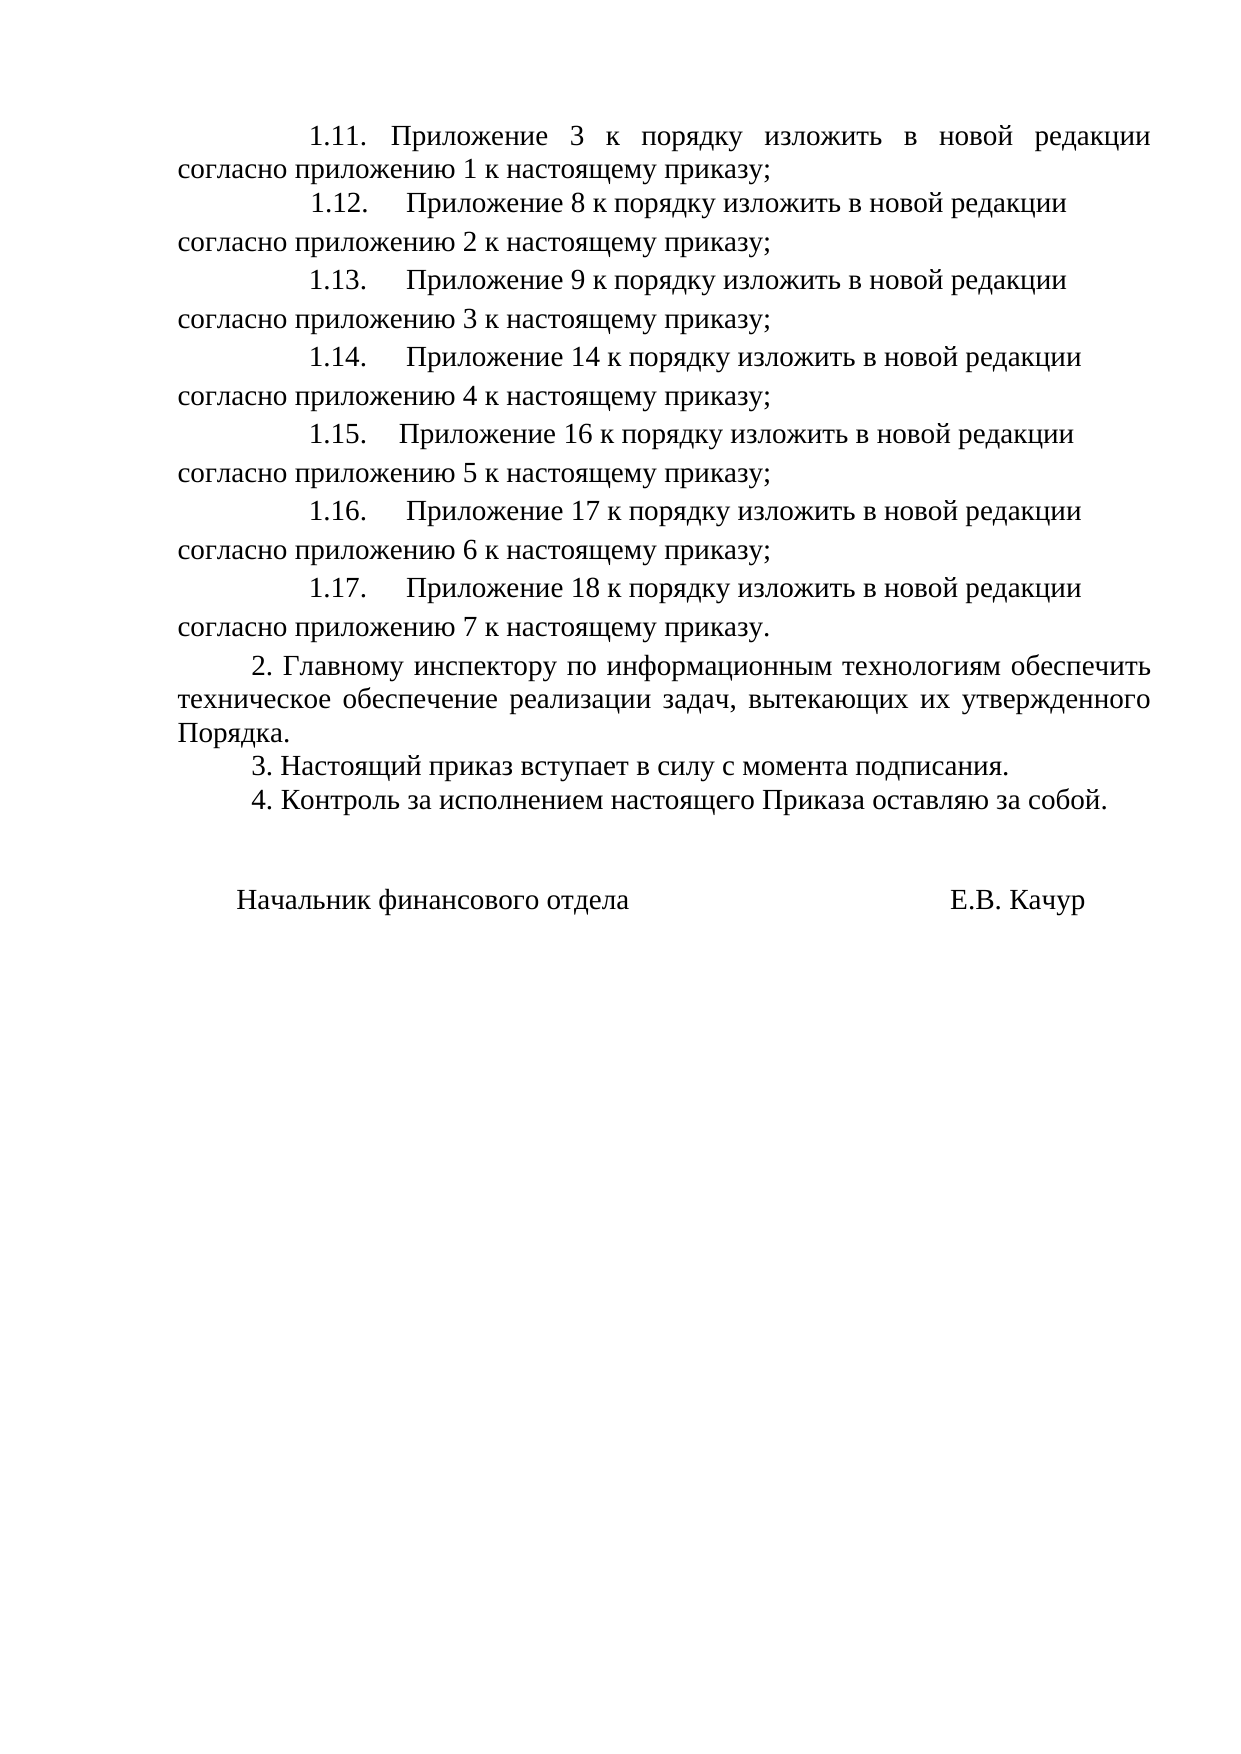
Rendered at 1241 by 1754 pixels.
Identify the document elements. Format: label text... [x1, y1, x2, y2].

list Приложение 18 к порядку изложить в новой редакции согласно приложению 7 к настоящему приказу. [177, 571, 1152, 643]
list Приложение 9 к порядку изложить в новой редакции согласно приложению 3 к настоящему приказу; [177, 262, 1152, 334]
list Приложение 14 к порядку изложить в новой редакции согласно приложению 4 к настоящему приказу; [177, 339, 1152, 411]
text Начальник финансового отдела Е.В. Качур [236, 882, 1152, 916]
text 3. Настоящий приказ вступает в силу с момента подписания. [177, 748, 1152, 782]
text 2. Главному инспектору по информационным технологиям обеспечить техническое обеспечение реализации задач, вытекающих их утвержденного Порядка. [177, 648, 1152, 748]
list Приложение 16 к порядку изложить в новой редакции согласно приложению 5 к настоящему приказу; [177, 416, 1152, 488]
list Приложение 8 к порядку изложить в новой редакции согласно приложению 2 к настоящему приказу; [177, 185, 1152, 257]
list Контроль за исполнением настоящего Приказа оставляю за собой. [251, 782, 1152, 815]
list Приложение 17 к порядку изложить в новой редакции согласно приложению 6 к настоящему приказу; [177, 493, 1152, 566]
list Приложение 3 к порядку изложить в новой редакции согласно приложению 1 к настоящему приказу; [177, 118, 1152, 185]
